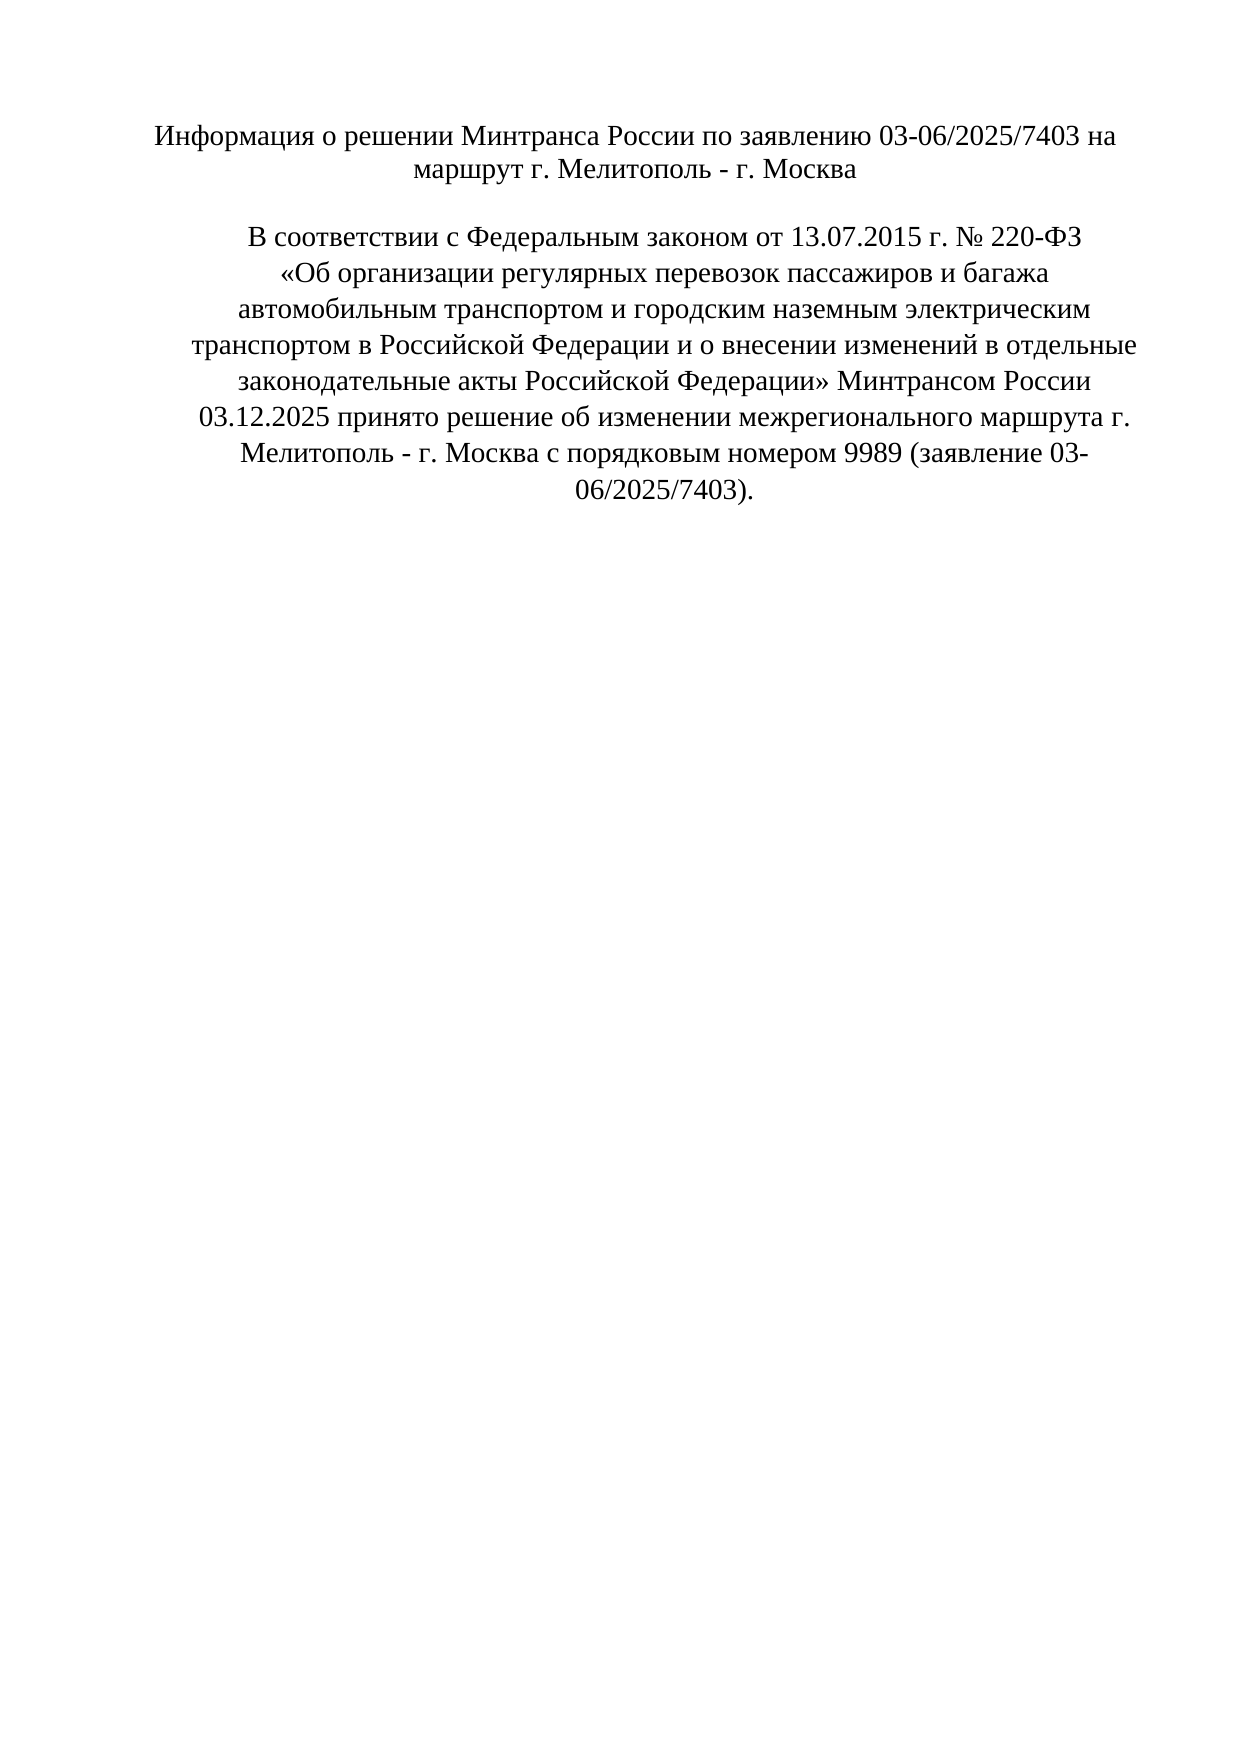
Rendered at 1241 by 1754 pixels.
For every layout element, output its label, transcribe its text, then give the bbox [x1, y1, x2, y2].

text В соответствии с Федеральным законом от 13.07.2015 г. № 220-ФЗ «Об организации регулярных перевозок пассажиров и багажа автомобильным транспортом и городским наземным электрическим транспортом в Российской Федерации и о внесении изменений в отдельные законодательные акты Российской Федерации» Минтрансом России 03.12.2025 принято решение об изменении межрегионального маршрута г. Мелитополь - г. Москва с порядковым номером 9989 (заявление 03-06/2025/7403). [177, 219, 1152, 505]
text Информация о решении Минтранса России по заявлению 03-06/2025/7403 на маршрут г. Мелитополь - г. Москва [118, 118, 1152, 185]
